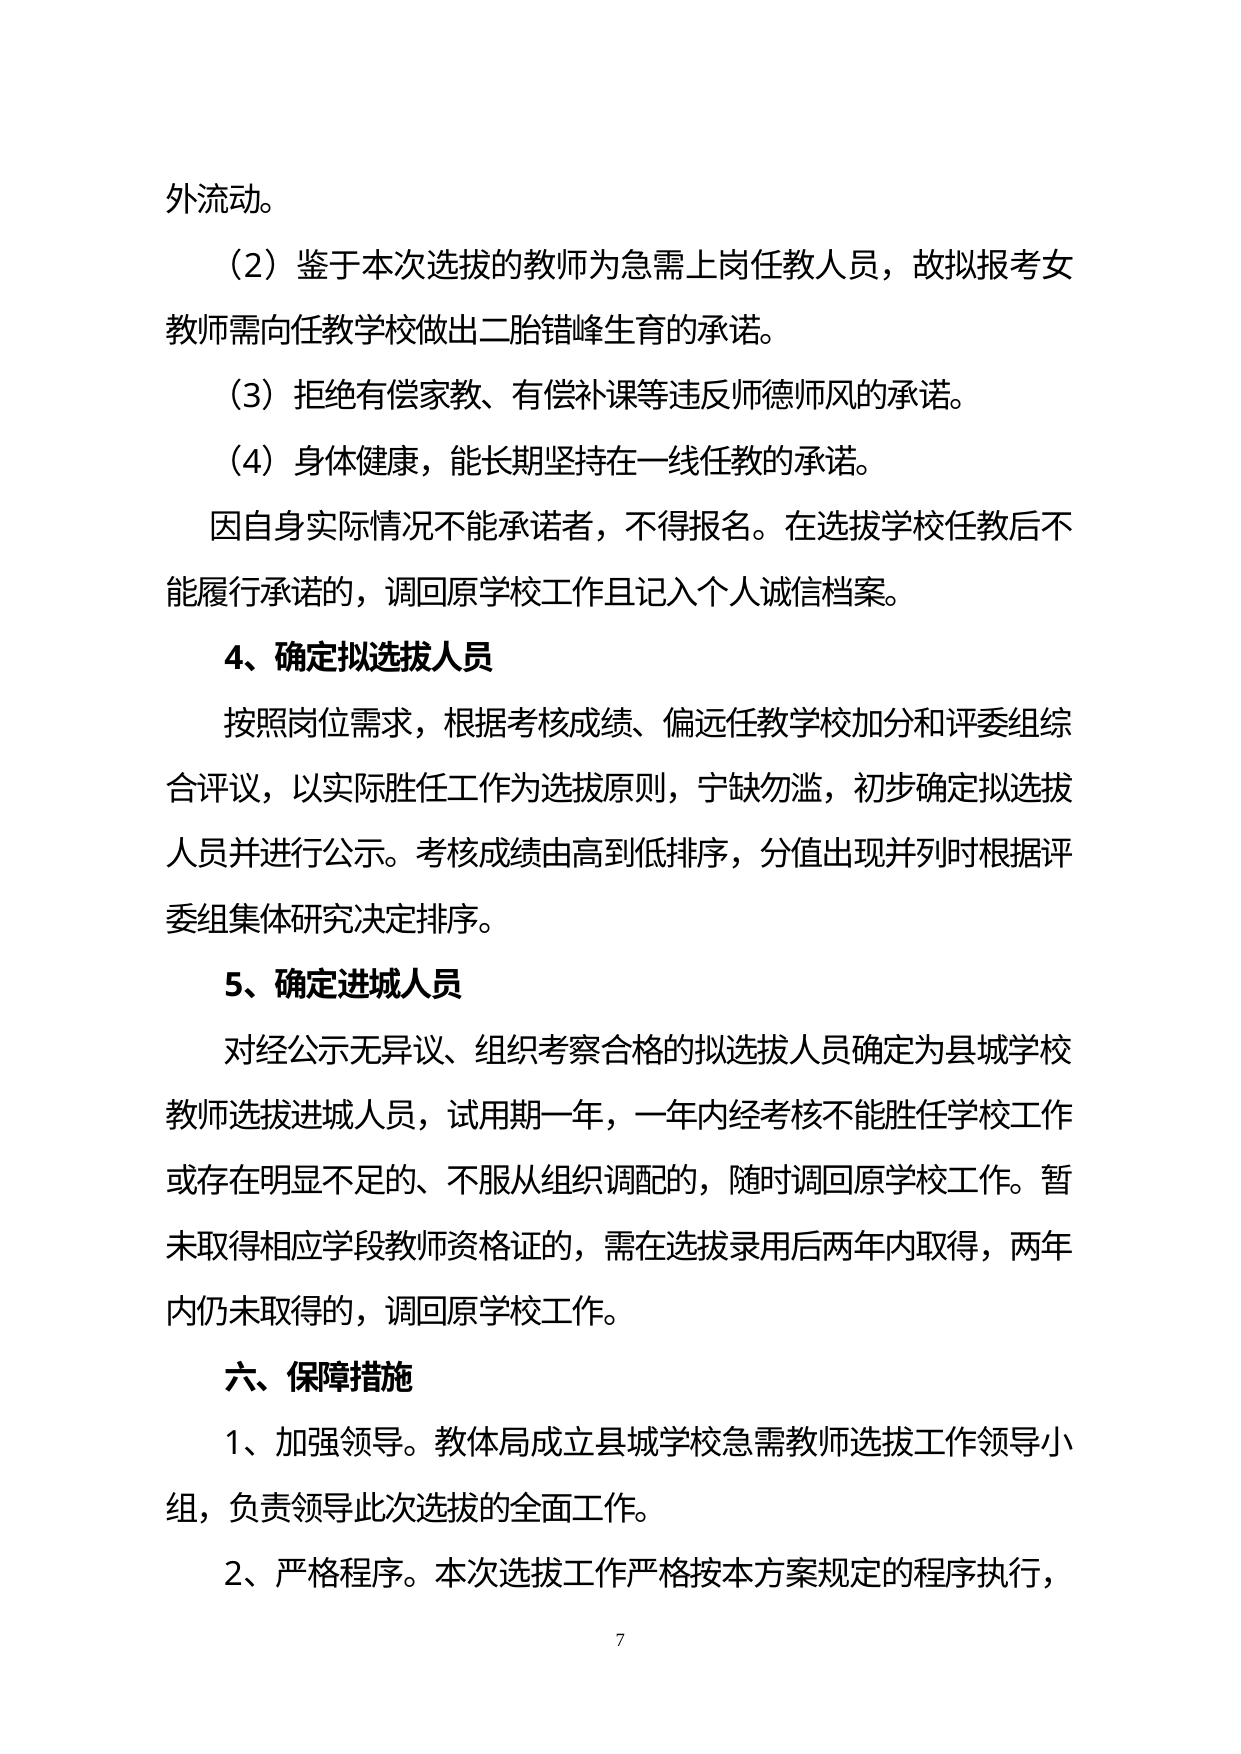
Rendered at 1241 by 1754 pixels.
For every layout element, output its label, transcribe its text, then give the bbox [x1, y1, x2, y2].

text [165, 164, 1075, 230]
text 5、确定进城人员 [165, 949, 1075, 1015]
text （2）鉴于本次选拔的教师为急需上岗任教人员，故拟报考女教师需向任教学校做出二胎错峰生育的承诺。 [165, 230, 1075, 361]
text 对经公示无异议、组织考察合格的拟选拔人员确定为县城学校教师选拔进城人员，试用期一年，一年内经考核不能胜任学校工作或存在明显不足的、不服从组织调配的，随时调回原学校工作。暂未取得相应学段教师资格证的，需在选拔录用后两年内取得，两年内仍未取得的，调回原学校工作。 [165, 1015, 1075, 1342]
text （3）拒绝有偿家教、有偿补课等违反师德师风的承诺。 [165, 361, 1075, 426]
text 4、确定拟选拔人员 [165, 622, 1075, 688]
text 1、加强领导。教体局成立县城学校急需教师选拔工作领导小组，负责领导此次选拔的全面工作。 [165, 1407, 1075, 1538]
text 六、保障措施 [165, 1342, 1075, 1407]
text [165, 1538, 1075, 1604]
text 按照岗位需求，根据考核成绩、偏远任教学校加分和评委组综合评议，以实际胜任工作为选拔原则，宁缺勿滥，初步确定拟选拔人员并进行公示。考核成绩由高到低排序，分值出现并列时根据评委组集体研究决定排序。 [165, 688, 1075, 949]
text （4）身体健康，能长期坚持在一线任教的承诺。 [165, 426, 1075, 492]
text 因自身实际情况不能承诺者，不得报名。在选拔学校任教后不能履行承诺的，调回原学校工作且记入个人诚信档案。 [165, 492, 1075, 622]
